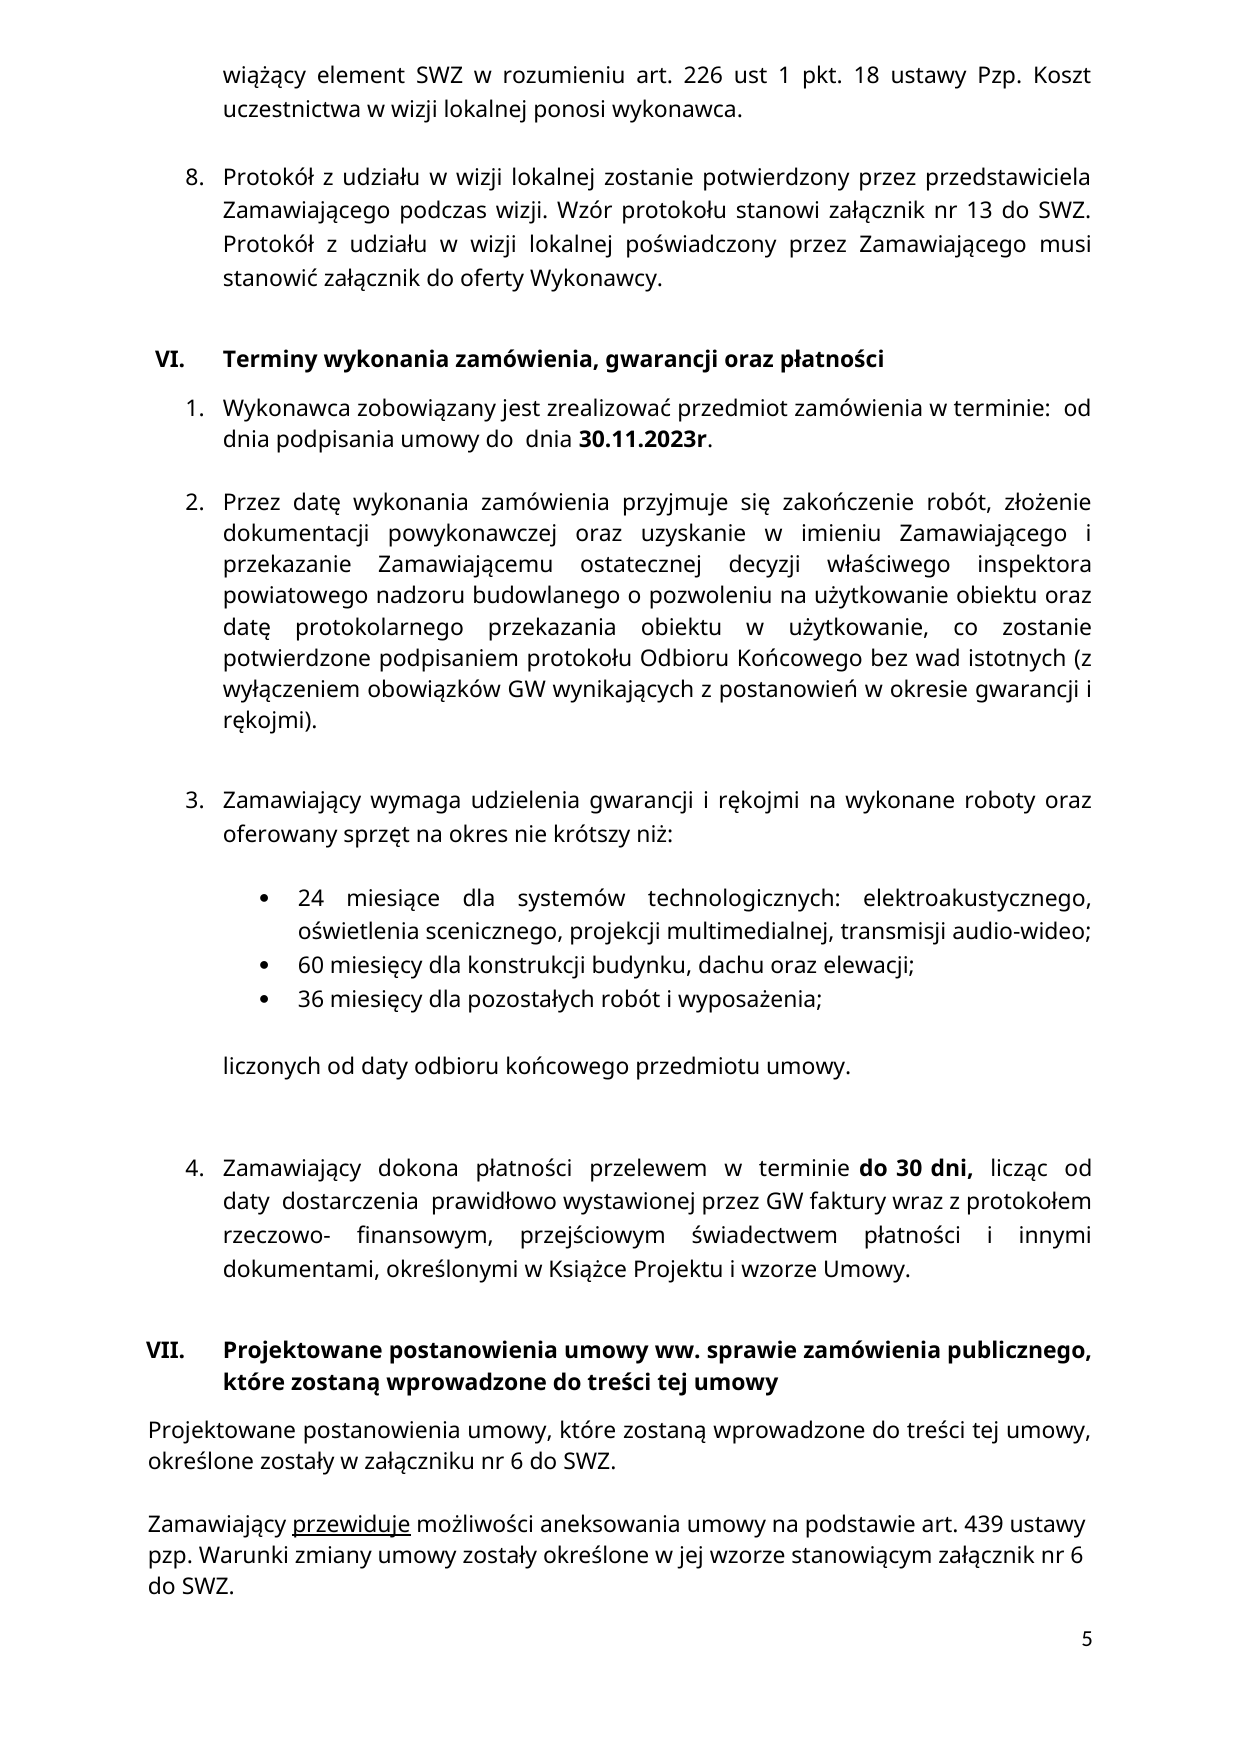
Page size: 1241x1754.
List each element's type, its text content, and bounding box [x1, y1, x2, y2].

list 24 miesiące dla systemów technologicznych: elektroakustycznego, oświetlenia scenicznego, projekcji multimedialnej, transmisji audio-wideo; [260, 881, 1093, 946]
list Zamawiający dokona płatności przelewem w terminie do 30 dni, licząc od daty dostarczenia prawidłowo wystawionej przez GW faktury wraz z protokołem rzeczowo- finansowym, przejściowym świadectwem płatności i innymi dokumentami, określonymi w Książce Projektu i wzorze Umowy. [185, 1151, 1093, 1284]
list Wykonawca zobowiązany jest zrealizować przedmiot zamówienia w terminie: od dnia podpisania umowy do dnia 30.11.2023r. [185, 392, 1093, 454]
text Zamawiający przewiduje możliwości aneksowania umowy na podstawie art. 439 ustawy pzp. Warunki zmiany umowy zostały określone w jej wzorze stanowiącym załącznik nr 6 do SWZ. [148, 1508, 1093, 1601]
list liczonych od daty odbioru końcowego przedmiotu umowy. [223, 1050, 1093, 1081]
list Przez datę wykonania zamówienia przyjmuje się zakończenie robót, złożenie dokumentacji powykonawczej oraz uzyskanie w imieniu Zamawiającego i przekazanie Zamawiającemu ostatecznej decyzji właściwego inspektora powiatowego nadzoru budowlanego o pozwoleniu na użytkowanie obiektu oraz datę protokolarnego przekazania obiektu w użytkowanie, co zostanie potwierdzone podpisaniem protokołu Odbioru Końcowego bez wad istotnych (z wyłączeniem obowiązków GW wynikających z postanowień w okresie gwarancji i rękojmi). [185, 485, 1093, 735]
list Protokół z udziału w wizji lokalnej zostanie potwierdzony przez przedstawiciela Zamawiającego podczas wizji. Wzór protokołu stanowi załącznik nr 13 do SWZ. Protokół z udziału w wizji lokalnej poświadczony przez Zamawiającego musi stanowić załącznik do oferty Wykonawcy. [185, 160, 1093, 293]
list Projektowane postanowienia umowy ww. sprawie zamówienia publicznego, które zostaną wprowadzone do treści tej umowy [185, 1334, 1093, 1397]
text Projektowane postanowienia umowy, które zostaną wprowadzone do treści tej umowy, określone zostały w załączniku nr 6 do SWZ. [148, 1414, 1093, 1476]
list 60 miesięcy dla konstrukcji budynku, dachu oraz elewacji; [260, 949, 1093, 980]
list Terminy wykonania zamówienia, gwarancji oraz płatności [185, 343, 1093, 374]
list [185, 59, 1093, 124]
list Zamawiający wymaga udzielenia gwarancji i rękojmi na wykonane roboty oraz oferowany sprzęt na okres nie krótszy niż: [185, 784, 1093, 849]
list 36 miesięcy dla pozostałych robót i wyposażenia; [260, 983, 1093, 1014]
